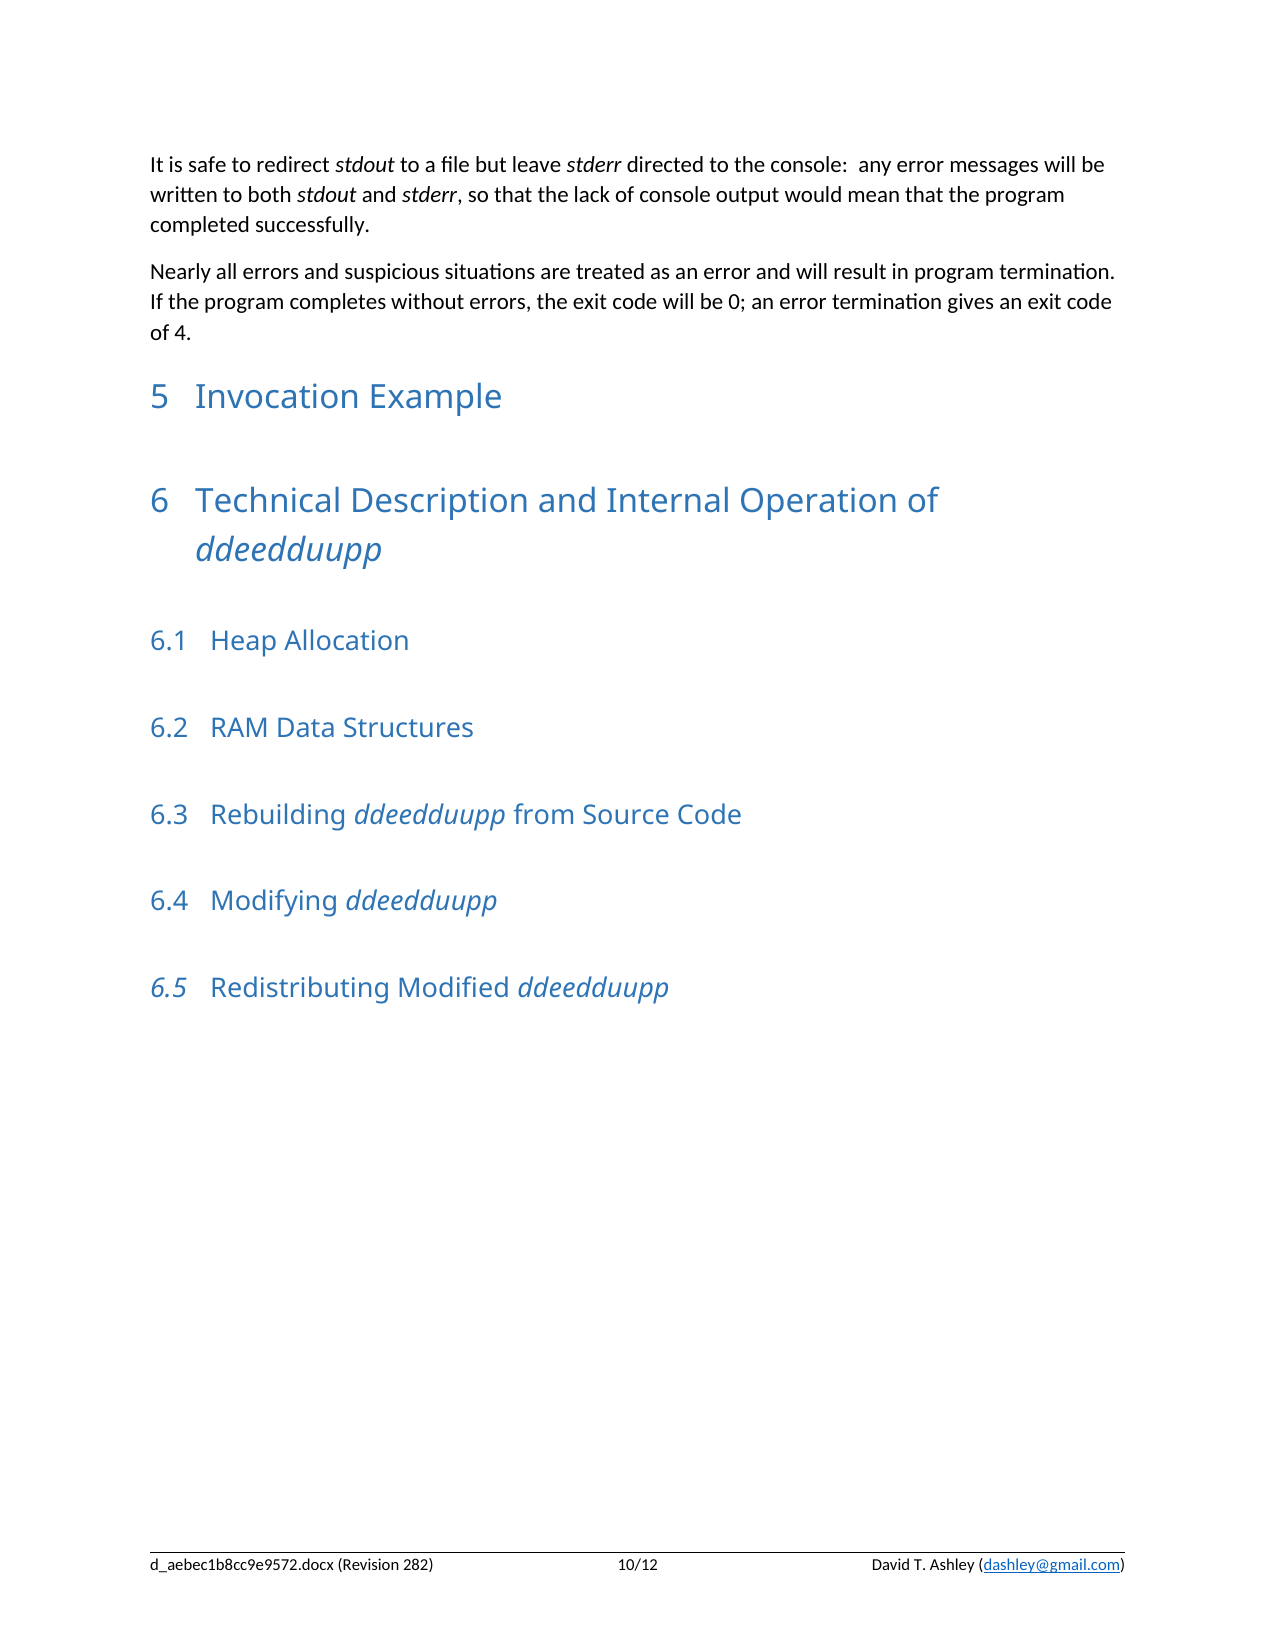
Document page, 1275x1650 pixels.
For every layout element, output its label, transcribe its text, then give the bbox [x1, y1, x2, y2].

subtitle Redistributing Modified ddeedduupp [150, 968, 1125, 1005]
subtitle Heap Allocation [150, 622, 1125, 659]
text Nearly all errors and suspicious situations are treated as an error and will result in program termination. If the program completes without errors, the exit code will be 0; an error termination gives an exit code of 4. [150, 257, 1125, 346]
subtitle Rebuilding ddeedduupp from Source Code [150, 795, 1125, 832]
subtitle Technical Description and Internal Operation of ddeedduupp [150, 477, 1125, 571]
subtitle Invocation Example [150, 373, 1125, 418]
subtitle Modifying ddeedduupp [150, 882, 1125, 919]
subtitle RAM Data Structures [150, 708, 1125, 745]
text It is safe to redirect stdout to a file but leave stderr directed to the console: any error messages will be written to both stdout and stderr, so that the lack of console output would mean that the program completed successfully. [150, 150, 1125, 238]
